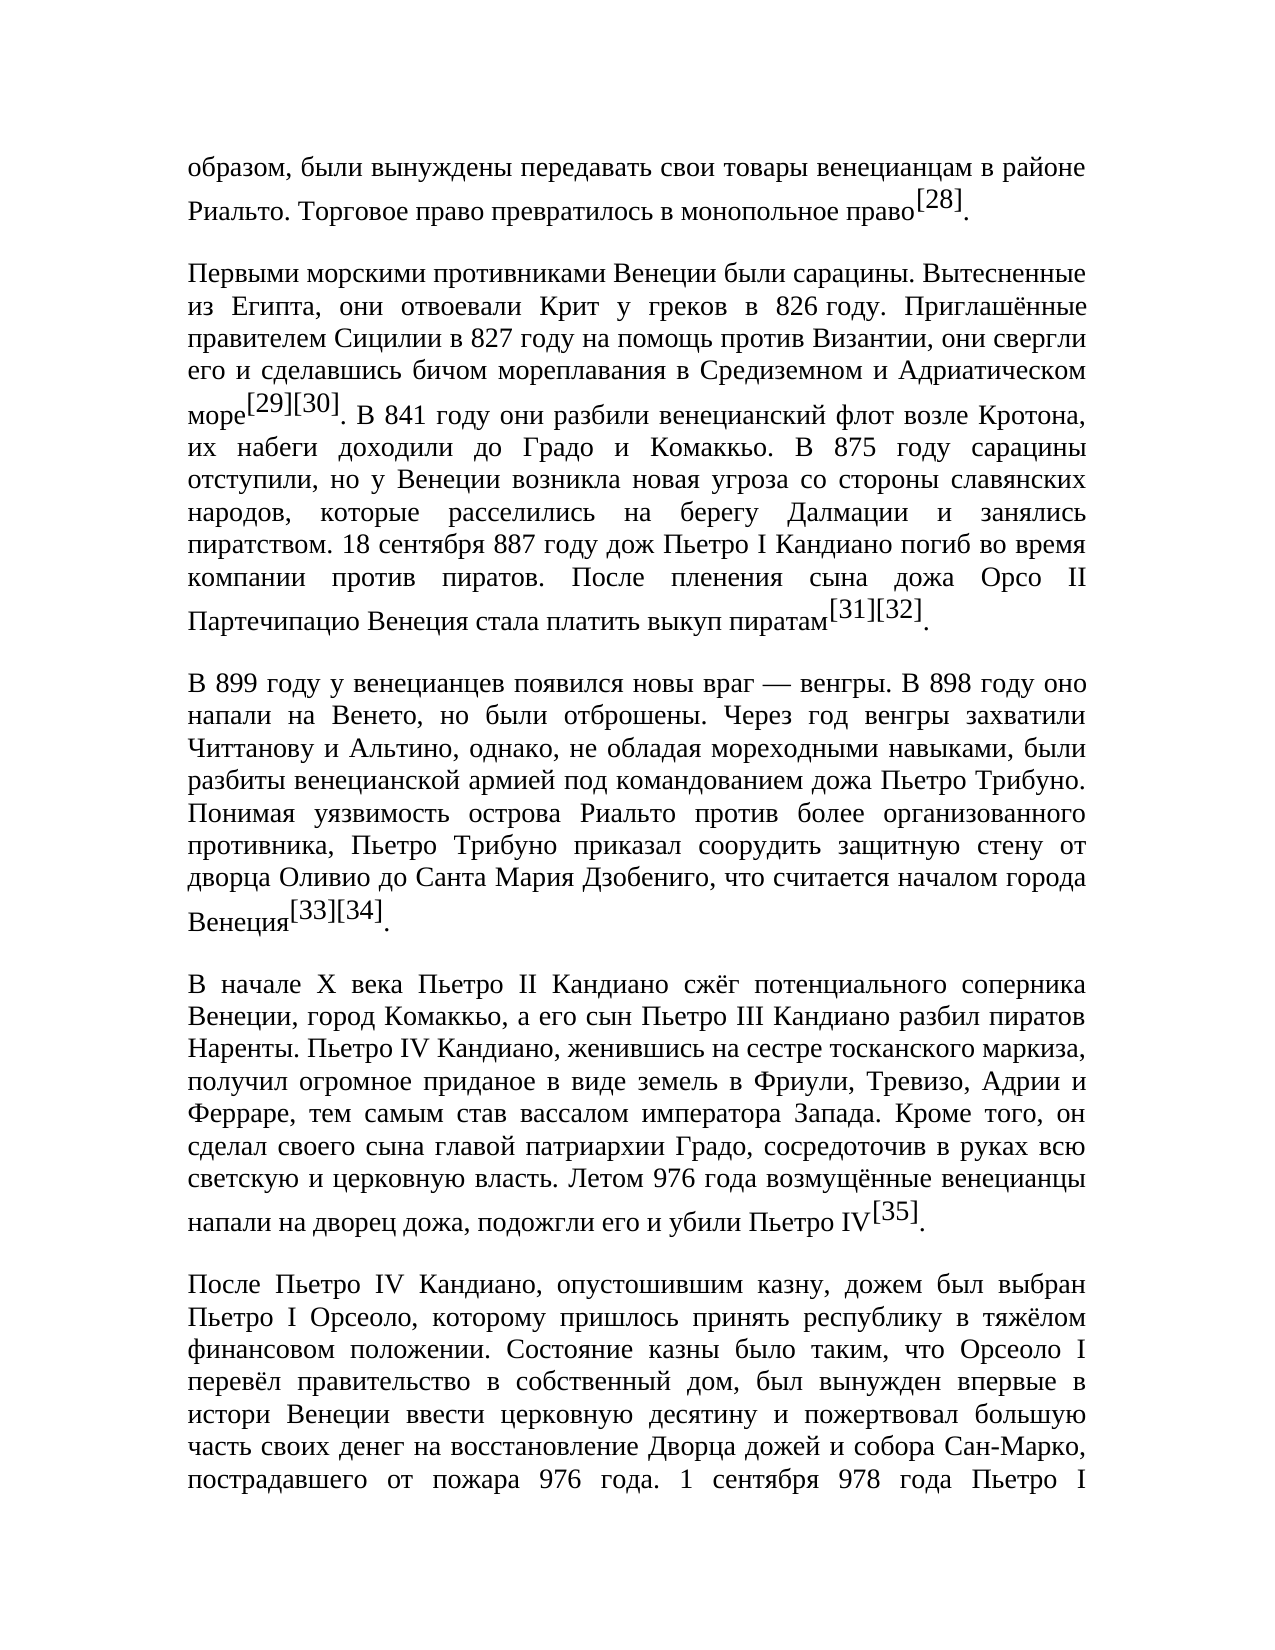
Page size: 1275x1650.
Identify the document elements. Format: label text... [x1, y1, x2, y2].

text В 899 году у венецианцев появился новы враг — венгры. В 898 году оно напали на Венето, но были отброшены. Через год венгры захватили Читтанову и Альтино, однако, не обладая мореходными навыками, были разбиты венецианской армией под командованием дожа Пьетро Трибуно. Понимая уязвимость острова Риальто против более организованного противника, Пьетро Трибуно приказал соорудить защитную стену от дворца Оливио до Санта Мария Дзобениго, что считается началом города Венеция[33][34]. [187, 666, 1087, 937]
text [187, 150, 1087, 227]
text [187, 1267, 1087, 1494]
text В начале X века Пьетро II Кандиано сжёг потенциального соперника Венеции, город Комаккьо, а его сын Пьетро III Кандиано разбил пиратов Наренты. Пьетро IV Кандиано, женившись на сестре тосканского маркиза, получил огромное приданое в виде земель в Фриули, Тревизо, Адрии и Ферраре, тем самым став вассалом императора Запада. Кроме того, он сделал своего сына главой патриархии Градо, сосредоточив в руках всю светскую и церковную власть. Летом 976 года возмущённые венецианцы напали на дворец дожа, подожгли его и убили Пьетро IV[35]. [187, 967, 1087, 1238]
text Первыми морскими противниками Венеции были сарацины. Вытесненные из Египта, они отвоевали Крит у греков в 826 году. Приглашённые правителем Сицилии в 827 году на помощь против Византии, они свергли его и сделавшись бичом мореплавания в Средиземном и Адриатическом море[29][30]. В 841 году они разбили венецианский флот возле Кротона, их набеги доходили до Градо и Комаккьо. В 875 году сарацины отступили, но у Венеции возникла новая угроза со стороны славянских народов, которые расселились на берегу Далмации и занялись пиратством. 18 сентября 887 году дож Пьетро I Кандиано погиб во время компании против пиратов. После пленения сына дожа Орсо II Партечипацио Венеция стала платить выкуп пиратам[31][32]. [187, 256, 1087, 637]
